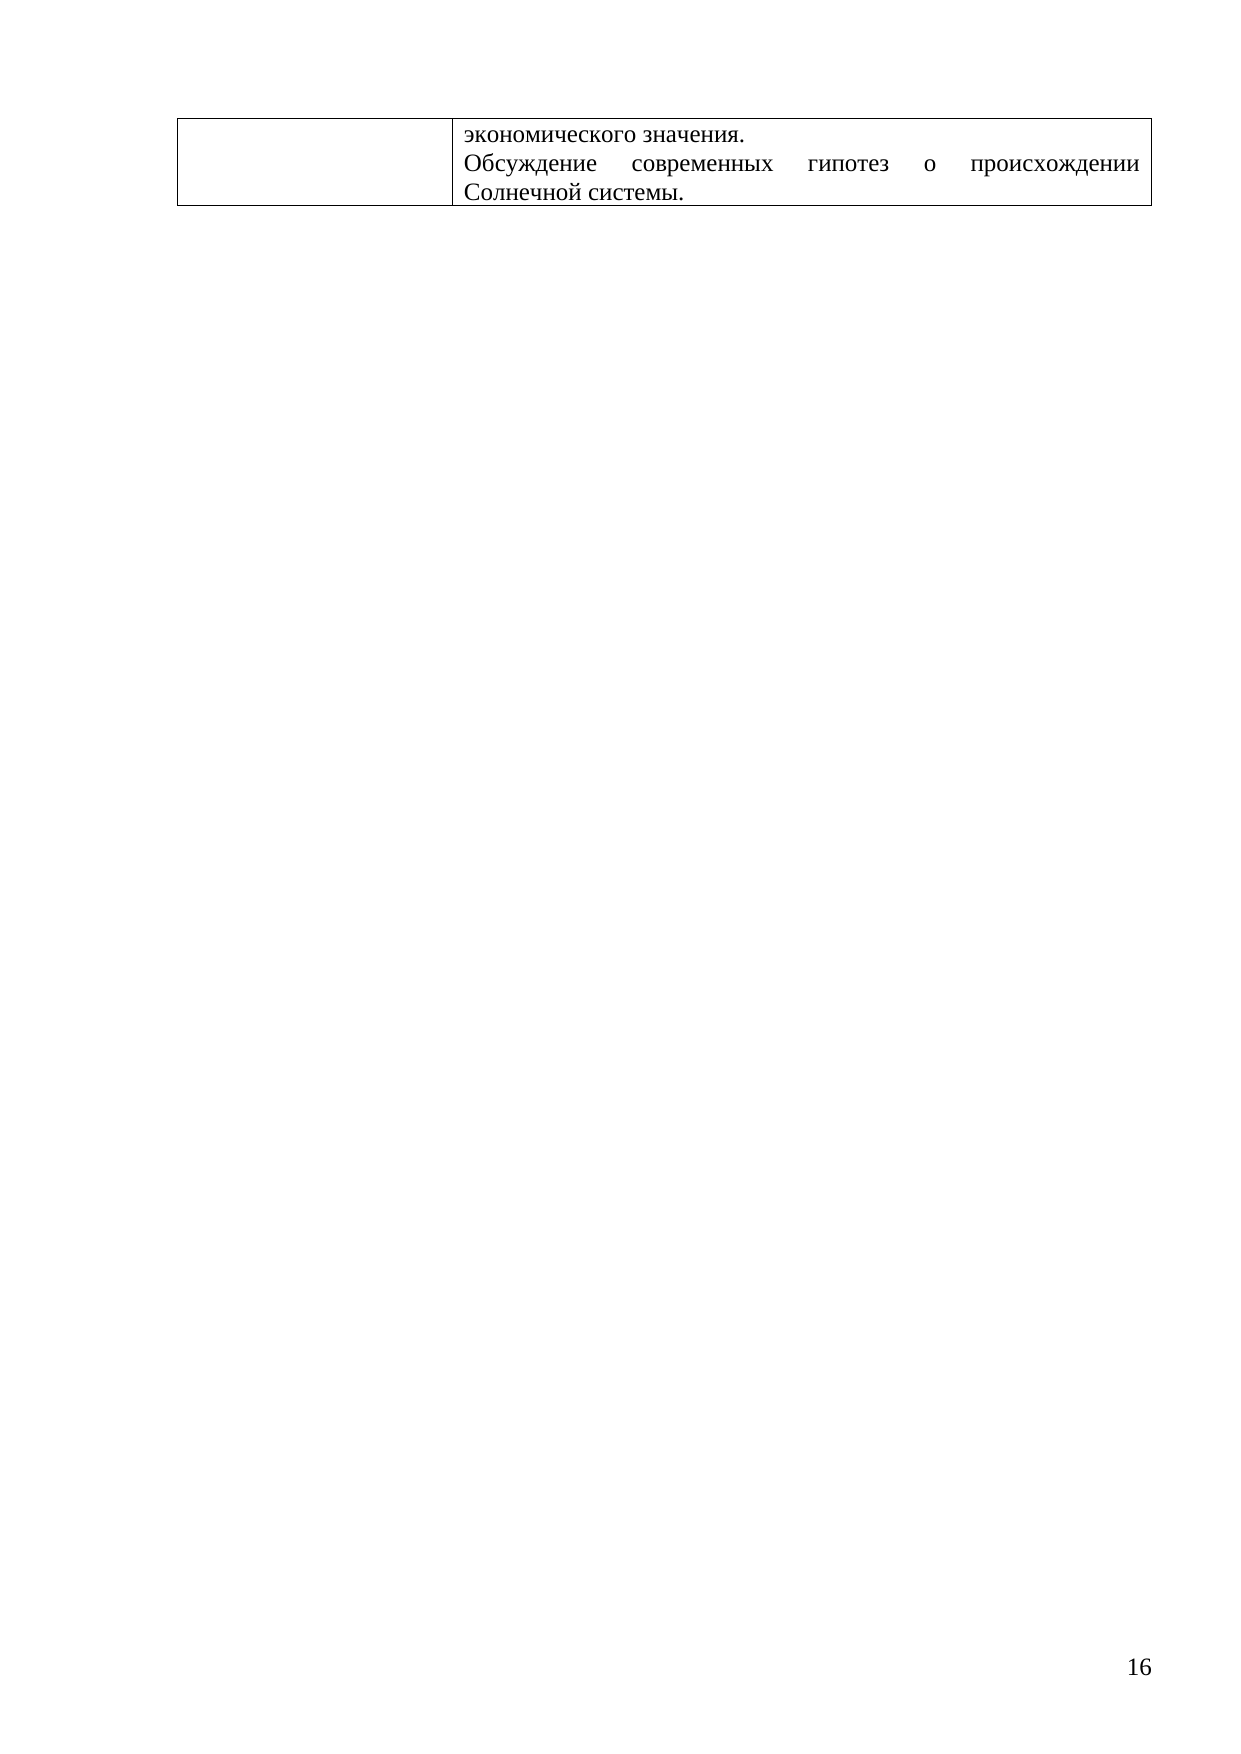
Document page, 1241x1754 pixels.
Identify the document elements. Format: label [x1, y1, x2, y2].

table_cell [178, 119, 452, 205]
table_cell [453, 119, 1151, 205]
